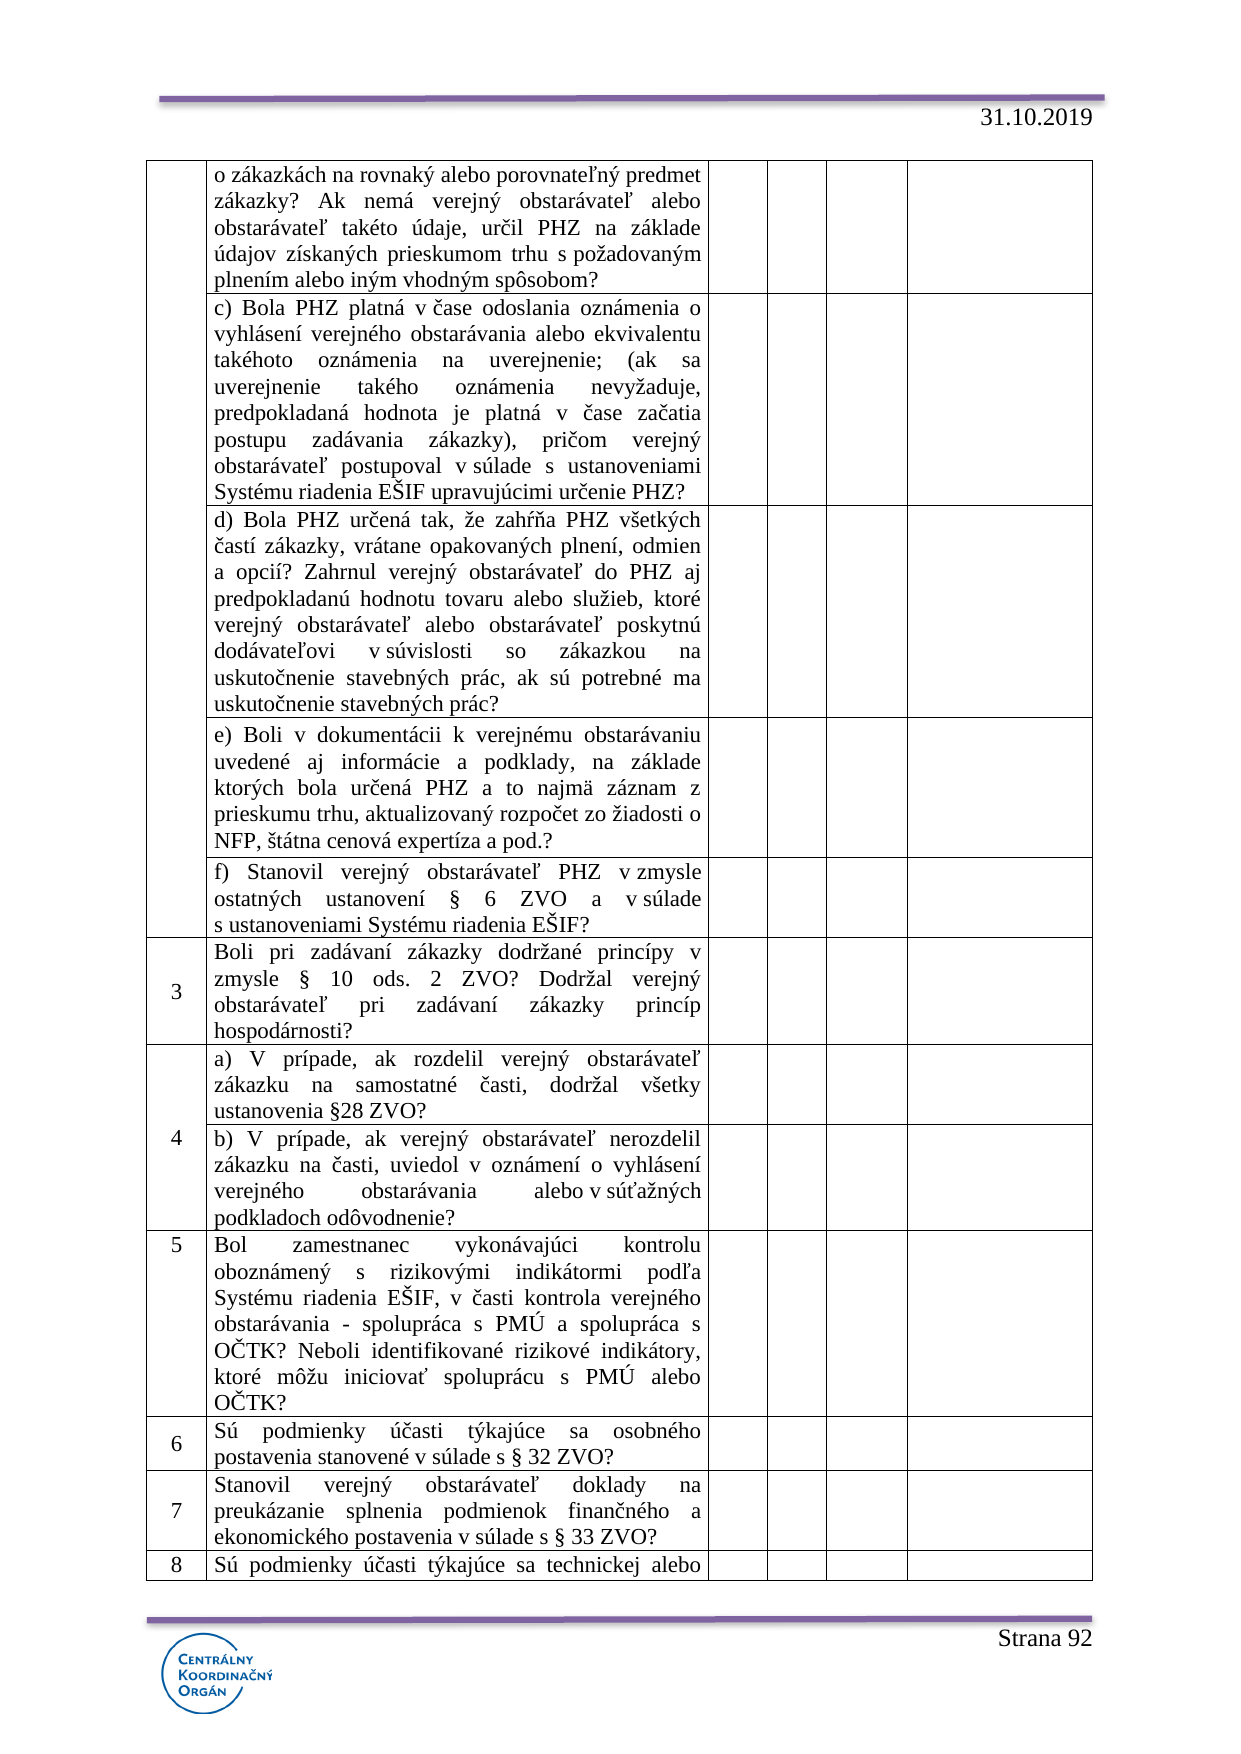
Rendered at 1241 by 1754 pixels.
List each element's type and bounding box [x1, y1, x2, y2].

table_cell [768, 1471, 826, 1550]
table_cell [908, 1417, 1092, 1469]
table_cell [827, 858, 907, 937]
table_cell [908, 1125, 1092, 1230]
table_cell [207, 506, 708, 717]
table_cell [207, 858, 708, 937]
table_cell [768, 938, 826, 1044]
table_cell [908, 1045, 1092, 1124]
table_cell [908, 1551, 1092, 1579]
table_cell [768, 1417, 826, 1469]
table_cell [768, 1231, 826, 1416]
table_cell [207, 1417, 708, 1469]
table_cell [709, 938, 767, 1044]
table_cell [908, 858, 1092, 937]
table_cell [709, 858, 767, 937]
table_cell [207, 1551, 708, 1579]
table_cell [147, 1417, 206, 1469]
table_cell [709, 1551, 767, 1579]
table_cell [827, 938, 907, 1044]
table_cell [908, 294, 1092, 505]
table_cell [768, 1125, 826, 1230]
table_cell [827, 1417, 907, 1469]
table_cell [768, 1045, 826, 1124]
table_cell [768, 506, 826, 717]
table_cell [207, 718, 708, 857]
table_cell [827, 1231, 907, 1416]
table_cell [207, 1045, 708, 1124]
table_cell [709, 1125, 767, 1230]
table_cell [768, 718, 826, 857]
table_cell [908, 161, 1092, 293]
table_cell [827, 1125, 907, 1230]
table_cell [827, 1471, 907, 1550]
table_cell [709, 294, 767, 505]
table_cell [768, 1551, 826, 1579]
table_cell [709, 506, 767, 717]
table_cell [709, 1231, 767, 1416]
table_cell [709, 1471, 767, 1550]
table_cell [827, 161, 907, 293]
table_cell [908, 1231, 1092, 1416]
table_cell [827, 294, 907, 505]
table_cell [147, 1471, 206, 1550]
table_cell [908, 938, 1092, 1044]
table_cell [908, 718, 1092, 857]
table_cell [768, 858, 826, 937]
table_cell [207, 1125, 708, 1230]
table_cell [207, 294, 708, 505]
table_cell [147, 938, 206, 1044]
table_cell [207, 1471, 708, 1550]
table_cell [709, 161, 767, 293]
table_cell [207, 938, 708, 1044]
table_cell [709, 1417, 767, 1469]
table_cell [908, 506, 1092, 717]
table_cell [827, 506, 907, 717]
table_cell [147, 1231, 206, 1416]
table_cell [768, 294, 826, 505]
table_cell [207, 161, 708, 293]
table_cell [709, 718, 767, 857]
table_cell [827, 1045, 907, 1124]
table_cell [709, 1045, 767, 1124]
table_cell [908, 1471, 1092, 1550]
picture [159, 1631, 272, 1713]
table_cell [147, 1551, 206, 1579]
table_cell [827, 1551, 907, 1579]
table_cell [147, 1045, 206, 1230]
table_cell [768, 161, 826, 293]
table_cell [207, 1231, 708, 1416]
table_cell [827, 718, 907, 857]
